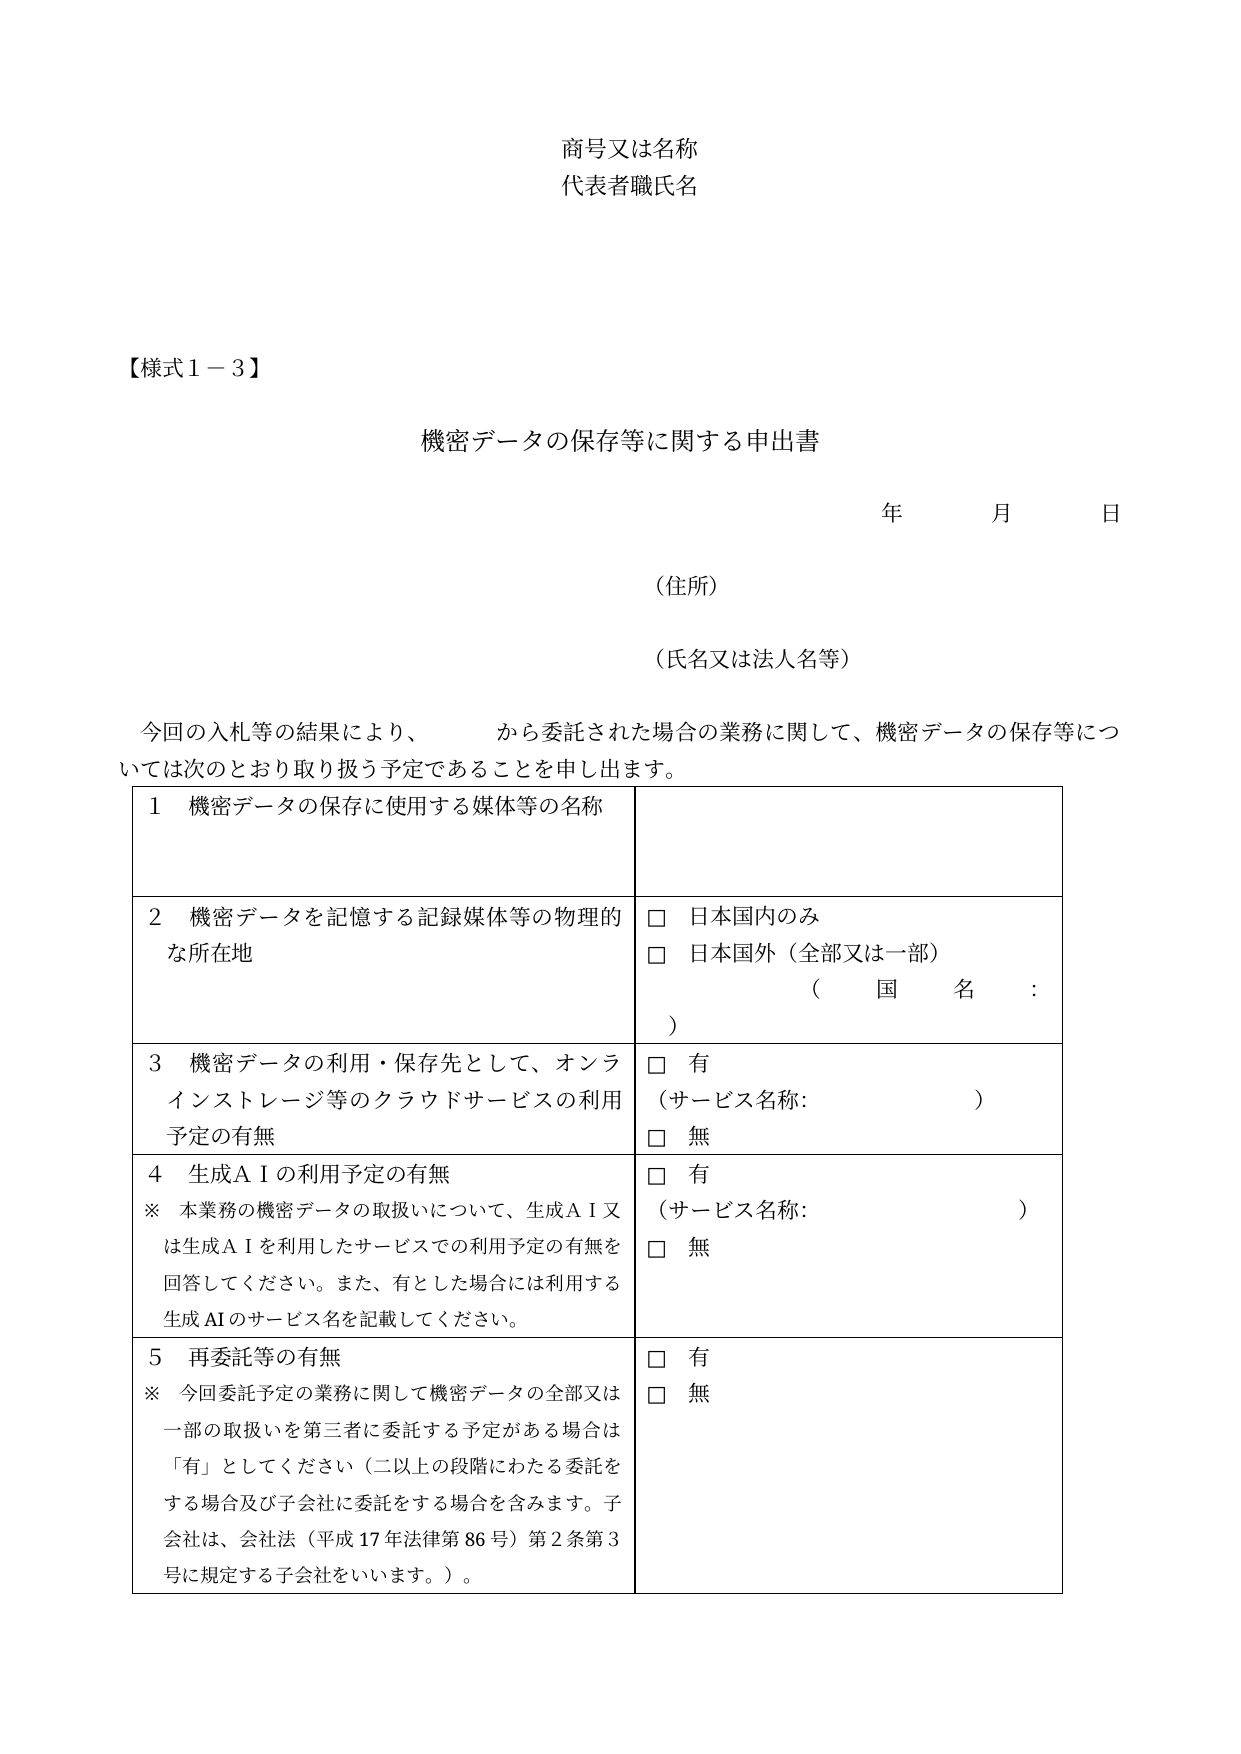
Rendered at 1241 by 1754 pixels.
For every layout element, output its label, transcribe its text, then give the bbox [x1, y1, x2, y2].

table_cell ３ 機密データの利用・保存先として、オンラインストレージ等のクラウドサービスの利用予定の有無 [133, 1044, 634, 1153]
text 代表者職氏名 [103, 166, 1122, 202]
table_cell □ 有 □ 無 [636, 1338, 1062, 1593]
table_cell □ 日本国内のみ □ 日本国外（全部又は一部） （国名： ） [636, 897, 1062, 1043]
text 機密データの保存等に関する申出書 [118, 421, 1122, 458]
text 年 月 日 [118, 494, 1122, 531]
text （氏名又は法人名等） [118, 640, 1122, 676]
table_cell ４ 生成ＡＩの利用予定の有無 ※ 本業務の機密データの取扱いについて、生成ＡＩ又は生成ＡＩを利用したサービスでの利用予定の有無を回答してください。また、有とした場合には利用する生成AIのサービス名を記載してください。 [133, 1155, 634, 1337]
text 商号又は名称 [103, 129, 1122, 166]
table_header １ 機密データの保存に使用する媒体等の名称 [133, 787, 634, 896]
text 今回の入札等の結果により、 から委託された場合の業務に関して、機密データの保存等については次のとおり取り扱う予定であることを申し出ます。 [118, 713, 1122, 786]
table_cell ２ 機密データを記憶する記録媒体等の物理的な所在地 [133, 897, 634, 1043]
table_header [636, 787, 1062, 896]
text （住所） [118, 567, 1122, 603]
table_cell ５ 再委託等の有無 ※ 今回委託予定の業務に関して機密データの全部又は一部の取扱いを第三者に委託する予定がある場合は「有」としてください（二以上の段階にわたる委託をする場合及び子会社に委託をする場合を含みます。子会社は、会社法（平成17年法律第86号）第２条第３号に規定する子会社をいいます。）。 [133, 1338, 634, 1593]
table_cell □ 有 （サービス名称： ） □ 無 [636, 1044, 1062, 1153]
table_cell □ 有 （サービス名称： ） □ 無 [636, 1155, 1062, 1337]
text 【様式１－３】 [118, 348, 1122, 385]
